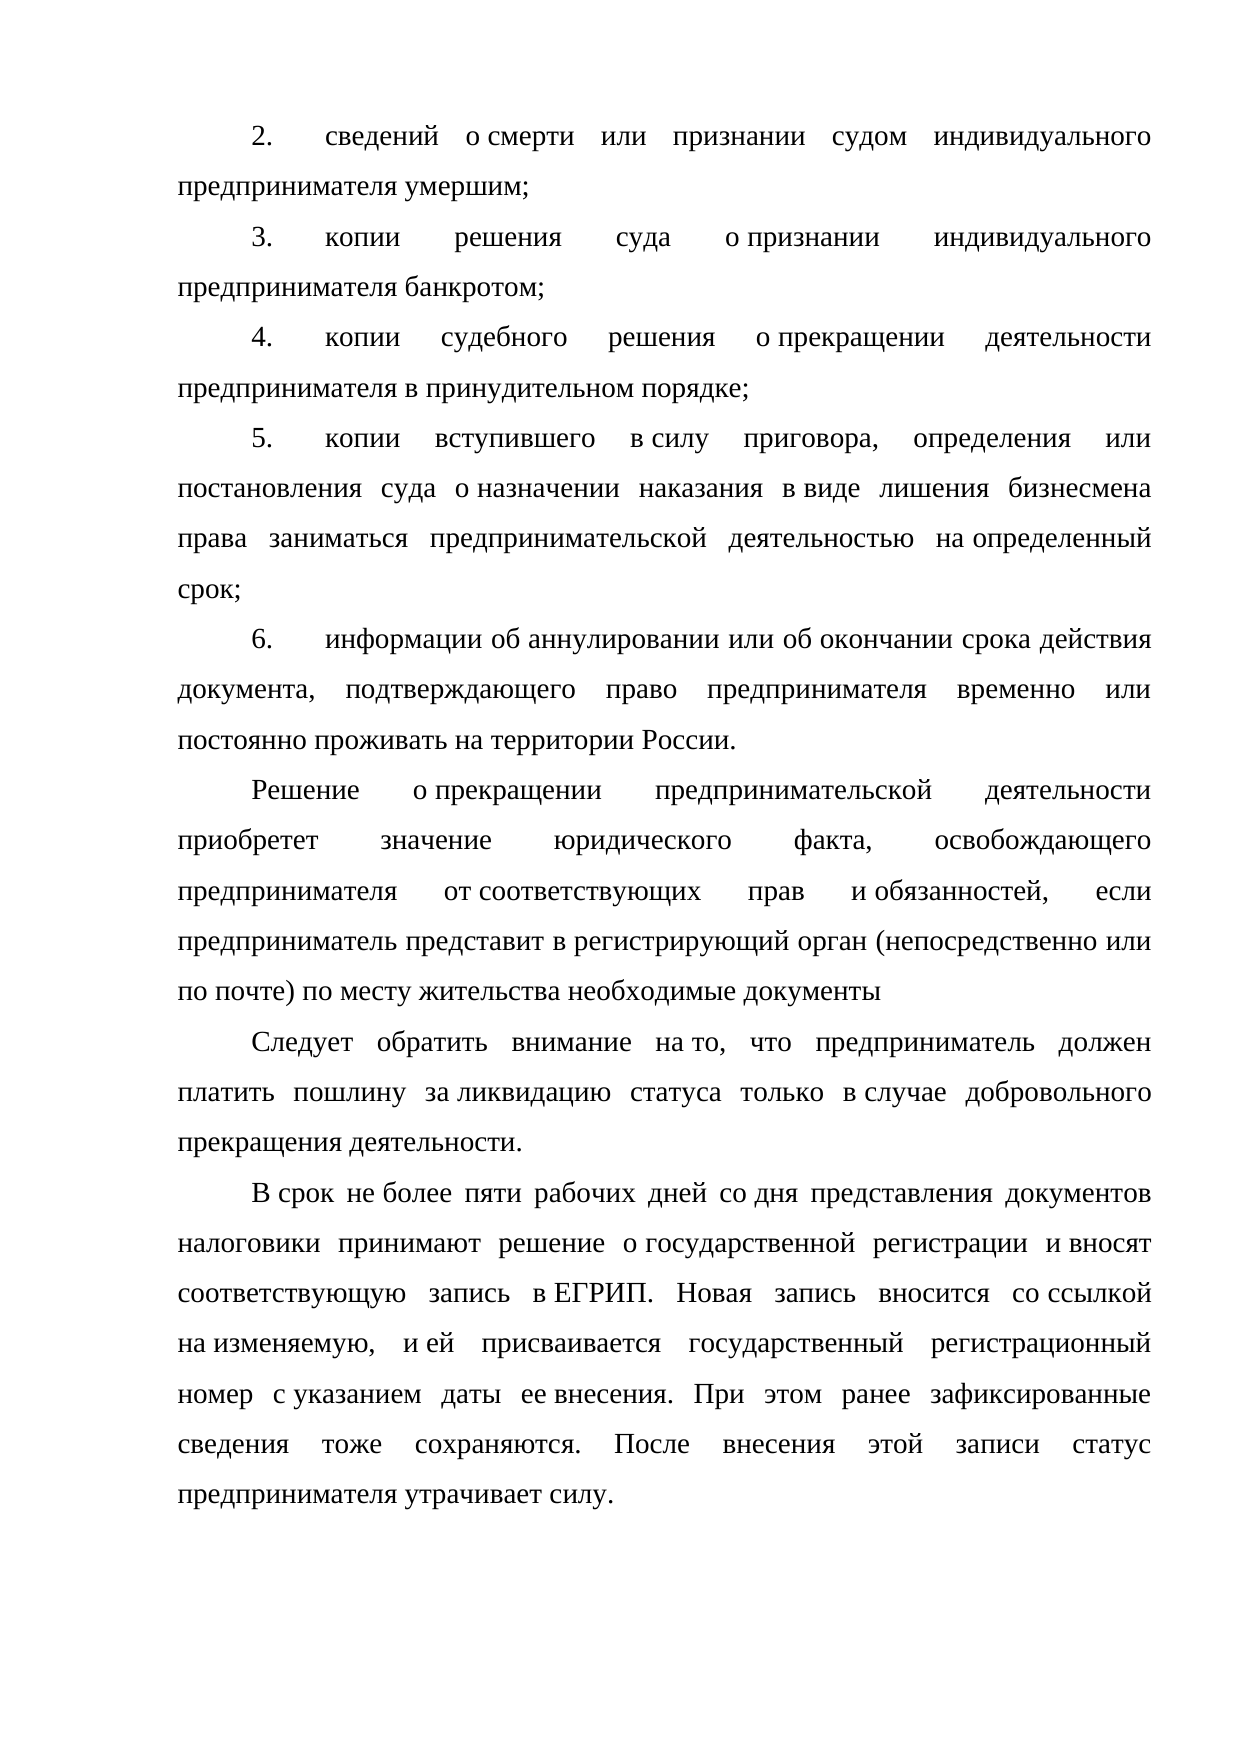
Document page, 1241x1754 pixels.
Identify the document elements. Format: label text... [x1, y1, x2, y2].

list копии решения суда о признании индивидуального предпринимателя банкротом; [177, 219, 1152, 303]
text Следует обратить внимание на то, что предприниматель должен платить пошлину за ликвидацию статуса только в случае добровольного прекращения деятельности. [177, 1024, 1152, 1158]
list копии вступившего в силу приговора, определения или постановления суда о назначении наказания в виде лишения бизнесмена права заниматься предпринимательской деятельностью на определенный срок; [177, 420, 1152, 604]
list копии судебного решения о прекращении деятельности предпринимателя в принудительном порядке; [177, 319, 1152, 403]
text В срок не более пяти рабочих дней со дня представления документов налоговики принимают решение о государственной регистрации и вносят соответствующую запись в ЕГРИП. Новая запись вносится со ссылкой на изменяемую, и ей присваивается государственный регистрационный номер с указанием даты ее внесения. При этом ранее зафиксированные сведения тоже сохраняются. После внесения этой записи статус предпринимателя утрачивает силу. [177, 1175, 1152, 1510]
subtitle Решение о прекращении предпринимательской деятельности приобретет значение юридического факта, освобождающего предпринимателя от соответствующих прав и обязанностей, если предприниматель представит в регистрирующий орган (непосредственно или по почте) по месту жительства необходимые документы [177, 772, 1152, 1007]
list сведений о смерти или признании судом индивидуального предпринимателя умершим; [177, 118, 1152, 202]
list информации об аннулировании или об окончании срока действия документа, подтверждающего право предпринимателя временно или постоянно проживать на территории России. [177, 621, 1152, 755]
